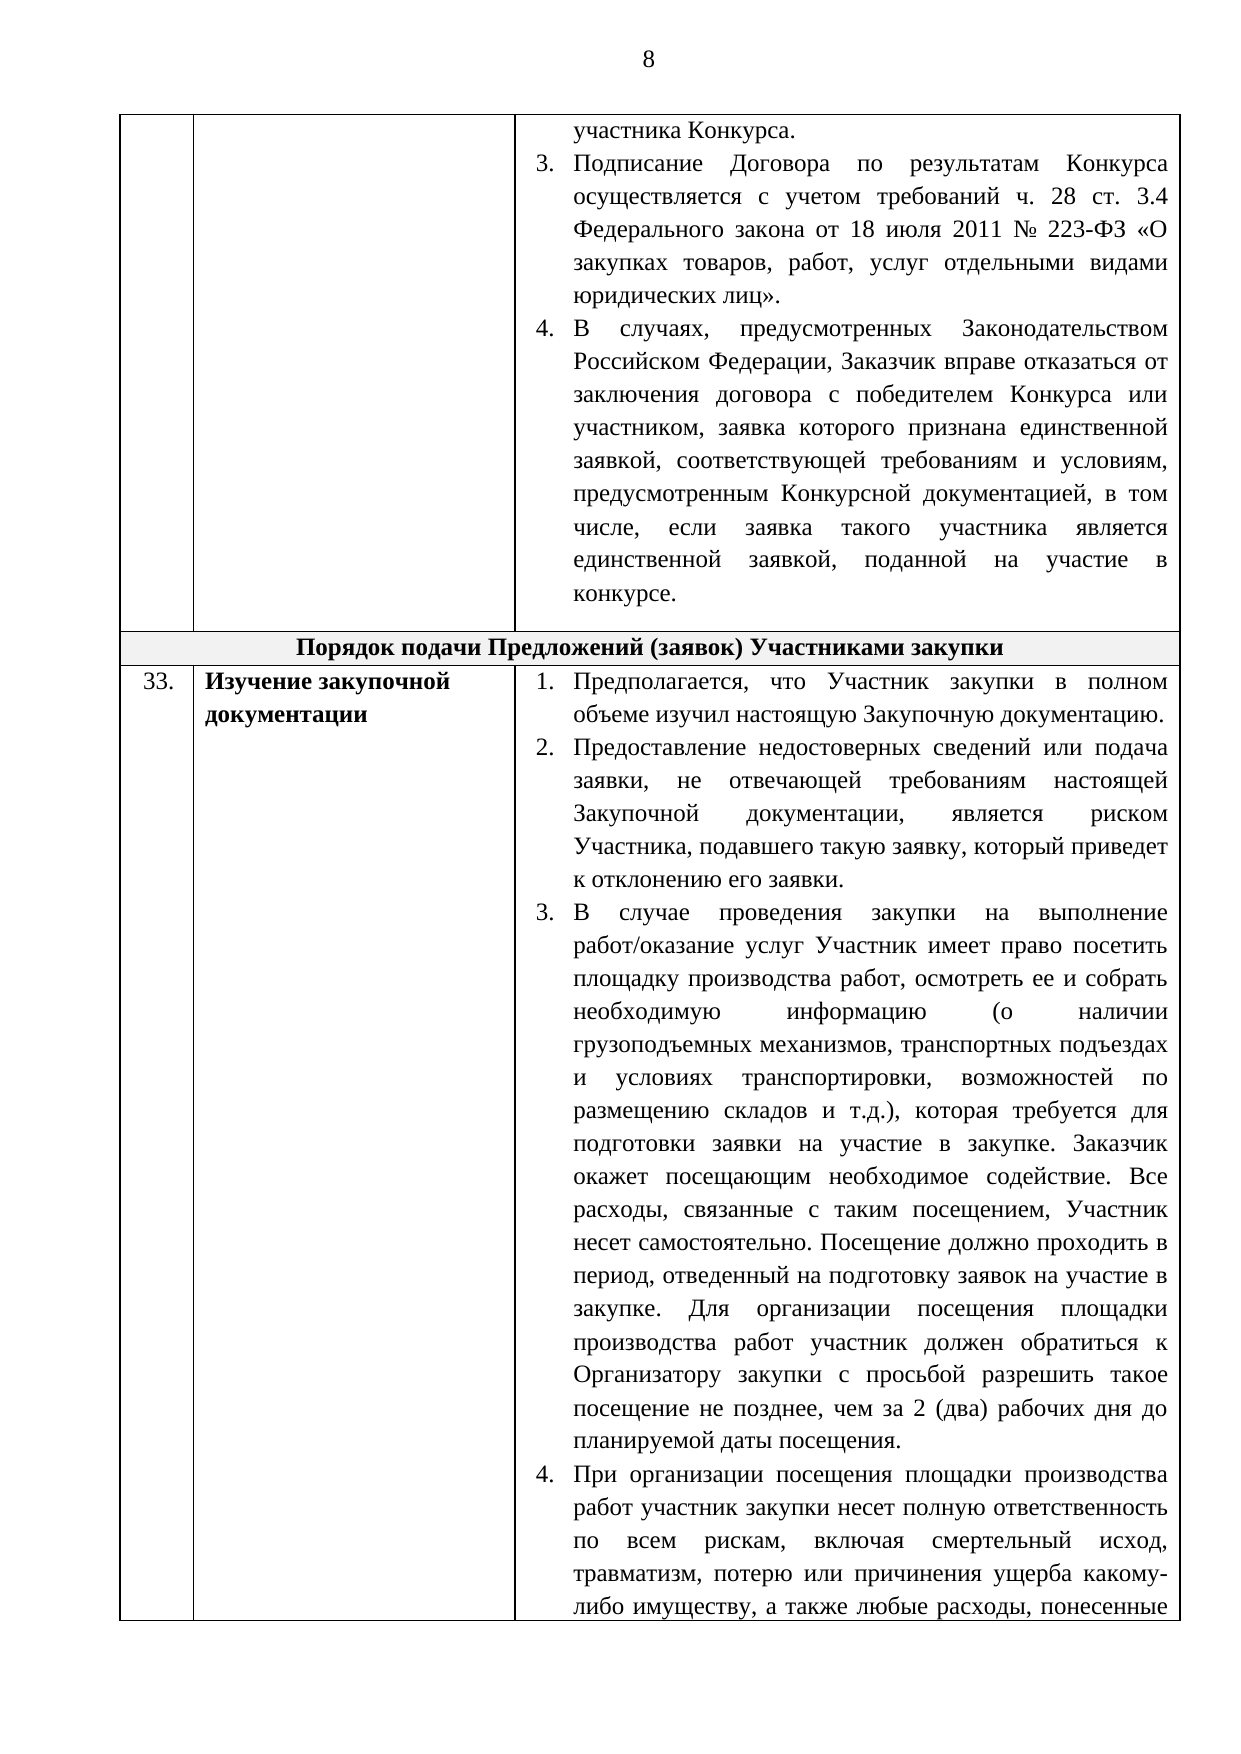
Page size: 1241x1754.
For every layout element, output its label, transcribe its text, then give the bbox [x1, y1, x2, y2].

table_cell [121, 115, 193, 631]
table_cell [194, 115, 514, 631]
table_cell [194, 666, 514, 1619]
table_cell [121, 666, 193, 1619]
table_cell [516, 115, 1179, 631]
table_cell Порядок подачи Предложений (заявок) Участниками закупки [121, 632, 1179, 665]
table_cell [516, 666, 1179, 1619]
